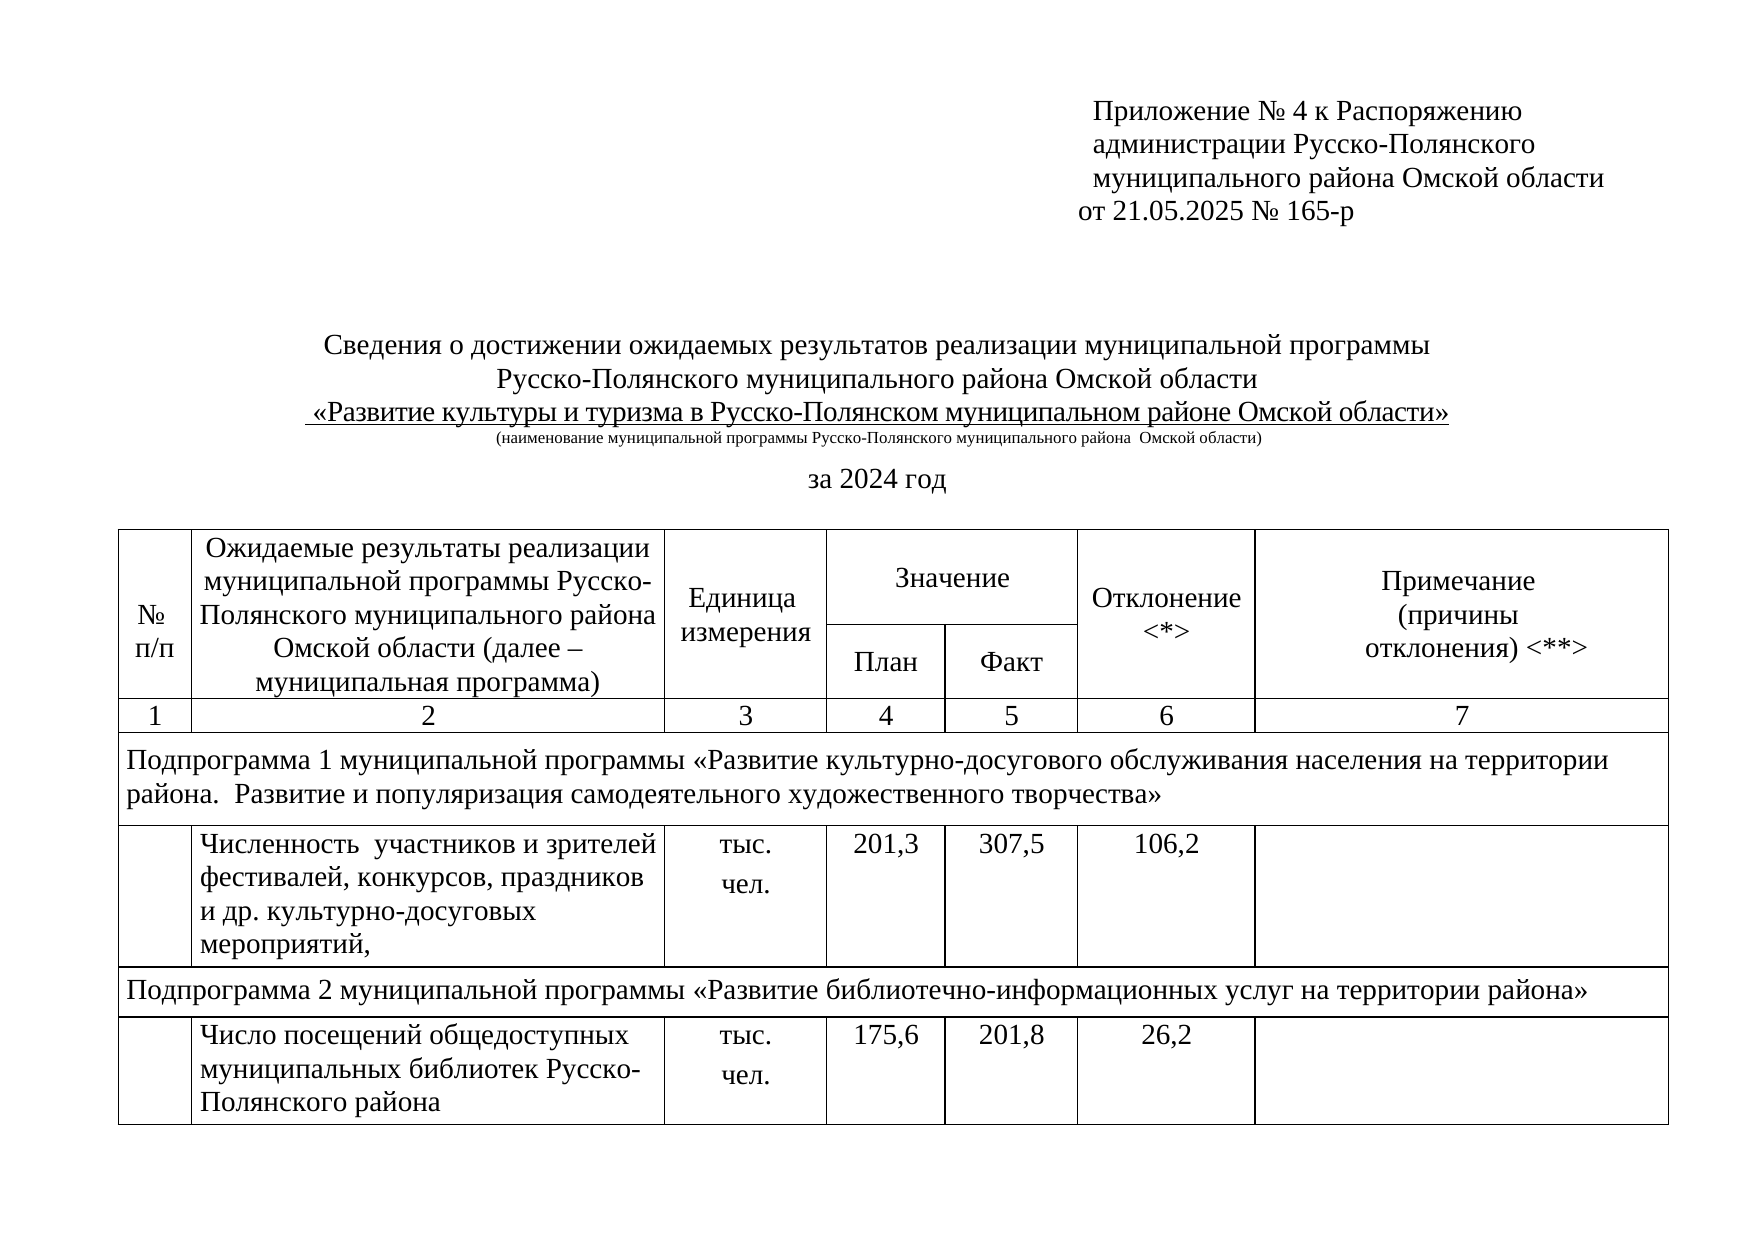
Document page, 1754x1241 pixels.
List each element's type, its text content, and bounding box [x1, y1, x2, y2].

table_cell Численность участников и зрителей фестивалей, конкурсов, праздников и др. культурно-досуговых мероприятий, [192, 826, 664, 966]
text за 2024 год [118, 462, 1636, 495]
text «Развитие культуры и туризма в Русско-Полянском муниципальном районе Омской области» [118, 394, 1636, 428]
table_cell [119, 826, 191, 966]
table_cell План [827, 625, 944, 697]
table_header Единица измерения [665, 530, 826, 697]
table_cell 1 [119, 699, 191, 732]
table_cell 2 [192, 699, 664, 732]
table_cell 26,2 [1078, 1018, 1254, 1124]
table_cell [119, 1018, 191, 1124]
table_cell Число посещений общедоступных муниципальных библиотек Русско-Полянского района [192, 1018, 664, 1124]
table_cell тыс. чел. [665, 1018, 826, 1124]
table_cell Подпрограмма 2 муниципальной программы «Развитие библиотечно-информационных услуг на территории района» [119, 968, 1668, 1016]
table_cell 307,5 [946, 826, 1077, 966]
table_cell 201,8 [946, 1018, 1077, 1124]
table_cell 6 [1078, 699, 1254, 732]
table_cell [1256, 1018, 1668, 1124]
table_header № п/п [119, 530, 191, 697]
table_header Ожидаемые результаты реализации муниципальной программы Русско-Полянского муниципального района Омской области (далее – муниципальная программа) [192, 530, 664, 697]
text Сведения о достижении ожидаемых результатов реализации муниципальной программы [118, 327, 1636, 361]
table_cell 7 [1256, 699, 1668, 732]
table_cell 4 [827, 699, 944, 732]
table_cell Факт [946, 625, 1077, 697]
table_header Примечание (причины отклонения) <**> [1256, 530, 1668, 697]
table_cell тыс. чел. [665, 826, 826, 966]
table_cell 3 [665, 699, 826, 732]
text от 21.05.2025 № 165-р [118, 193, 1636, 227]
table_header Отклонение<*> [1078, 530, 1254, 697]
table_cell 106,2 [1078, 826, 1254, 966]
table_header Значение [827, 530, 1077, 624]
table_cell Подпрограмма 1 муниципальной программы «Развитие культурно-досугового обслуживания населения на территории района. Развитие и популяризация самодеятельного художественного творчества» [119, 733, 1668, 825]
table_cell 5 [946, 699, 1077, 732]
text Русско-Полянского муниципального района Омской области [118, 361, 1636, 394]
text Приложение № 4 к Распоряжению администрации Русско-Полянского муниципального района Омской области [1093, 93, 1636, 193]
table_cell [1256, 826, 1668, 966]
table_cell 175,6 [827, 1018, 944, 1124]
table_cell 201,3 [827, 826, 944, 966]
text (наименование муниципальной программы Русско-Полянского муниципального района Омской области) [118, 428, 1636, 462]
